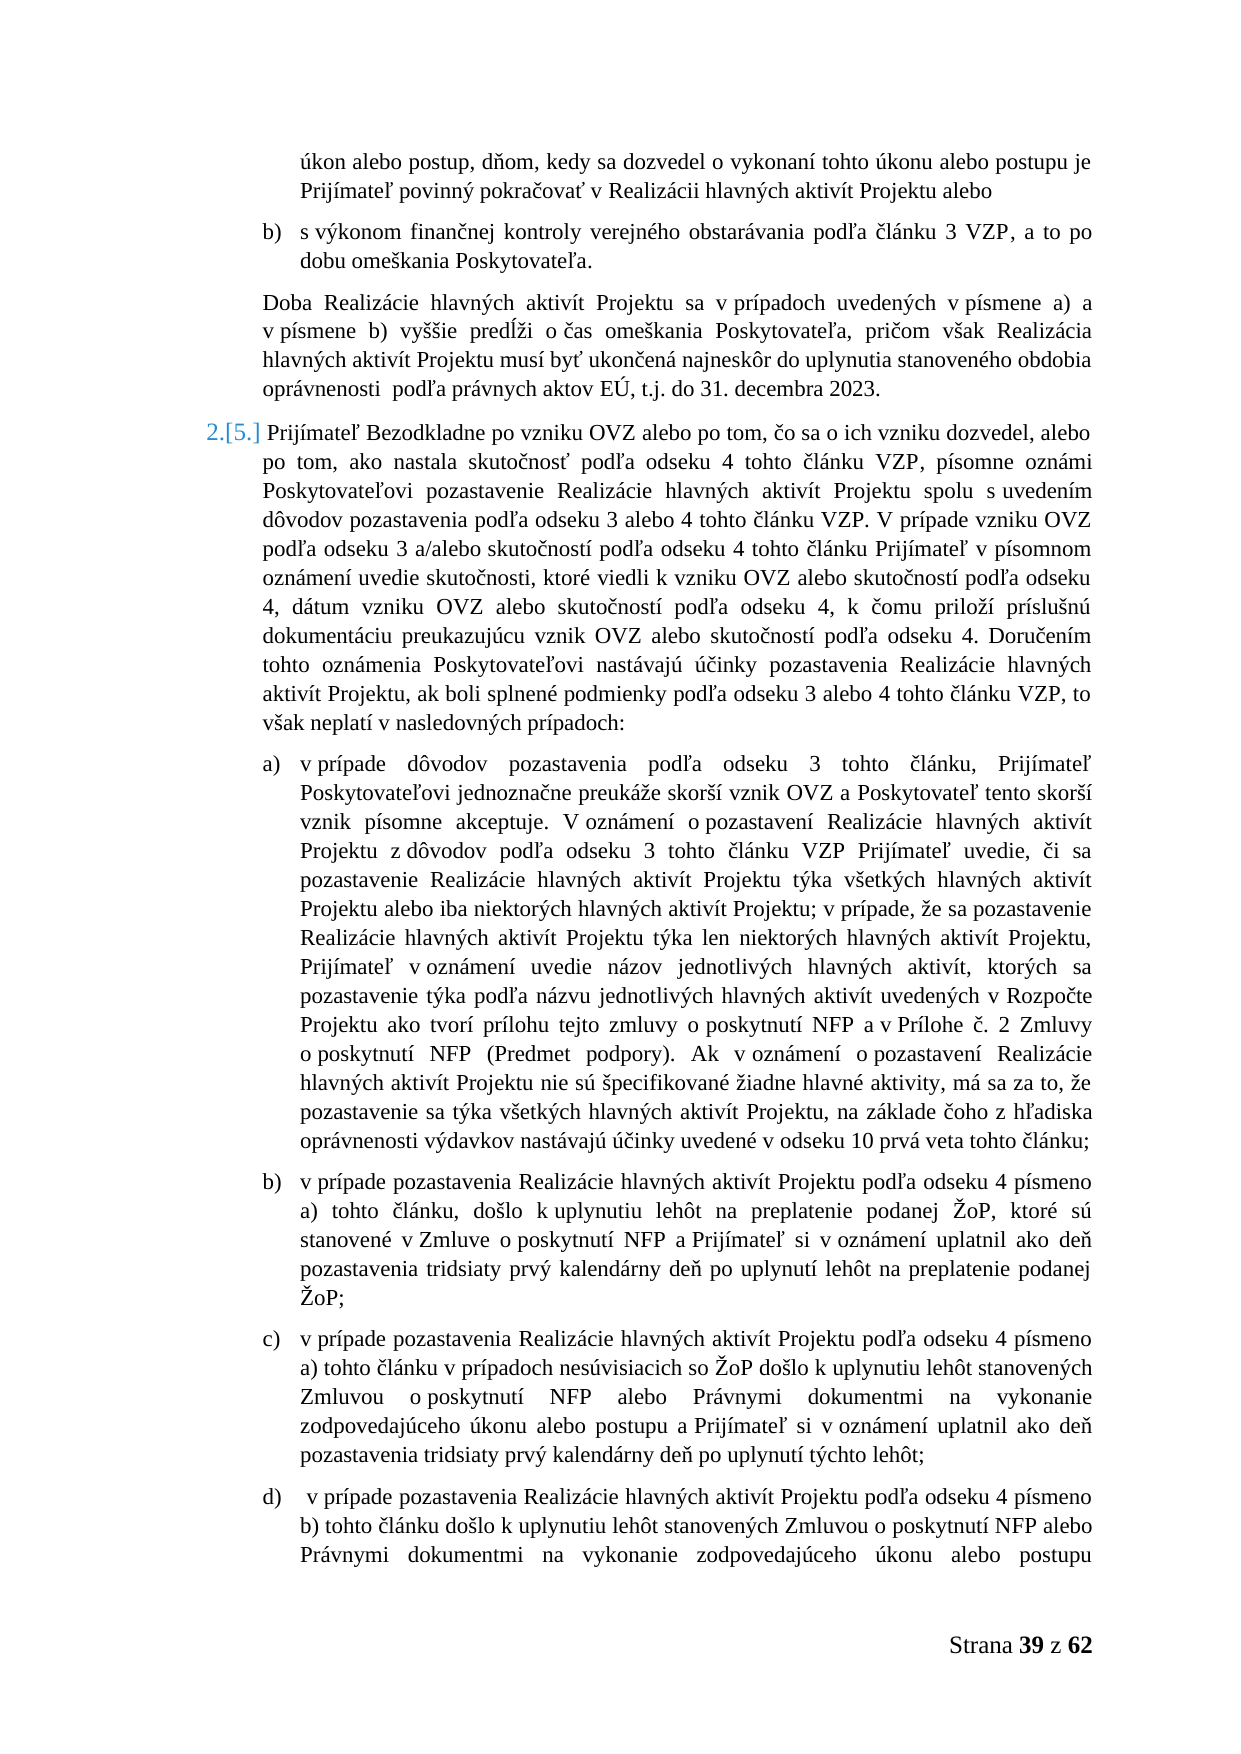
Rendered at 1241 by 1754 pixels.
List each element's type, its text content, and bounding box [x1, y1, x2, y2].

list v prípade dôvodov pozastavenia podľa odseku 3 tohto článku, Prijímateľ Poskytovateľovi jednoznačne preukáže skorší vznik OVZ a Poskytovateľ tento skorší vznik písomne akceptuje. V oznámení o pozastavení Realizácie hlavných aktivít Projektu z dôvodov podľa odseku 3 tohto článku VZP Prijímateľ uvedie, či sa pozastavenie Realizácie hlavných aktivít Projektu týka všetkých hlavných aktivít Projektu alebo iba niektorých hlavných aktivít Projektu; v prípade, že sa pozastavenie Realizácie hlavných aktivít Projektu týka len niektorých hlavných aktivít Projektu, Prijímateľ v oznámení uvedie názov jednotlivých hlavných aktivít, ktorých sa pozastavenie týka podľa názvu jednotlivých hlavných aktivít uvedených v Rozpočte Projektu ako tvorí prílohu tejto zmluvy o poskytnutí NFP a v Prílohe č. 2 Zmluvy o poskytnutí NFP (Predmet podpory). Ak v oznámení o pozastavení Realizácie hlavných aktivít Projektu nie sú špecifikované žiadne hlavné aktivity, má sa za to, že pozastavenie sa týka všetkých hlavných aktivít Projektu, na základe čoho z hľadiska oprávnenosti výdavkov nastávajú účinky uvedené v odseku 10 prvá veta tohto článku; [262, 750, 1092, 1153]
list Prijímateľ Bezodkladne po vzniku OVZ alebo po tom, čo sa o ich vzniku dozvedel, alebo po tom, ako nastala skutočnosť podľa odseku 4 tohto článku VZP, písomne oznámi Poskytovateľovi pozastavenie Realizácie hlavných aktivít Projektu spolu s uvedením dôvodov pozastavenia podľa odseku 3 alebo 4 tohto článku VZP. V prípade vzniku OVZ podľa odseku 3 a/alebo skutočností podľa odseku 4 tohto článku Prijímateľ v písomnom oznámení uvedie skutočnosti, ktoré viedli k vzniku OVZ alebo skutočností podľa odseku 4, dátum vzniku OVZ alebo skutočností podľa odseku 4, k čomu priloží príslušnú dokumentáciu preukazujúcu vznik OVZ alebo skutočností podľa odseku 4. Doručením tohto oznámenia Poskytovateľovi nastávajú účinky pozastavenia Realizácie hlavných aktivít Projektu, ak boli splnené podmienky podľa odseku 3 alebo 4 tohto článku VZP, to však neplatí v nasledovných prípadoch: [206, 417, 1092, 735]
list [262, 148, 1092, 203]
list v prípade pozastavenia Realizácie hlavných aktivít Projektu podľa odseku 4 písmeno a) tohto článku, došlo k uplynutiu lehôt na preplatenie podanej ŽoP, ktoré sú stanovené v Zmluve o poskytnutí NFP a Prijímateľ si v oznámení uplatnil ako deň pozastavenia tridsiaty prvý kalendárny deň po uplynutí lehôt na preplatenie podanej ŽoP; [262, 1168, 1092, 1310]
text Doba Realizácie hlavných aktivít Projektu sa v prípadoch uvedených v písmene a) a v písmene b) vyššie predĺži o čas omeškania Poskytovateľa, pričom však Realizácia hlavných aktivít Projektu musí byť ukončená najneskôr do uplynutia stanoveného obdobia oprávnenosti podľa právnych aktov EÚ, t.j. do 31. decembra 2023. [262, 288, 1092, 402]
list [262, 1483, 1092, 1567]
list s výkonom finančnej kontroly verejného obstarávania podľa článku 3 VZP, a to po dobu omeškania Poskytovateľa. [262, 218, 1092, 273]
list v prípade pozastavenia Realizácie hlavných aktivít Projektu podľa odseku 4 písmeno a) tohto článku v prípadoch nesúvisiacich so ŽoP došlo k uplynutiu lehôt stanovených Zmluvou o poskytnutí NFP alebo Právnymi dokumentmi na vykonanie zodpovedajúceho úkonu alebo postupu a Prijímateľ si v oznámení uplatnil ako deň pozastavenia tridsiaty prvý kalendárny deň po uplynutí týchto lehôt; [262, 1326, 1092, 1468]
